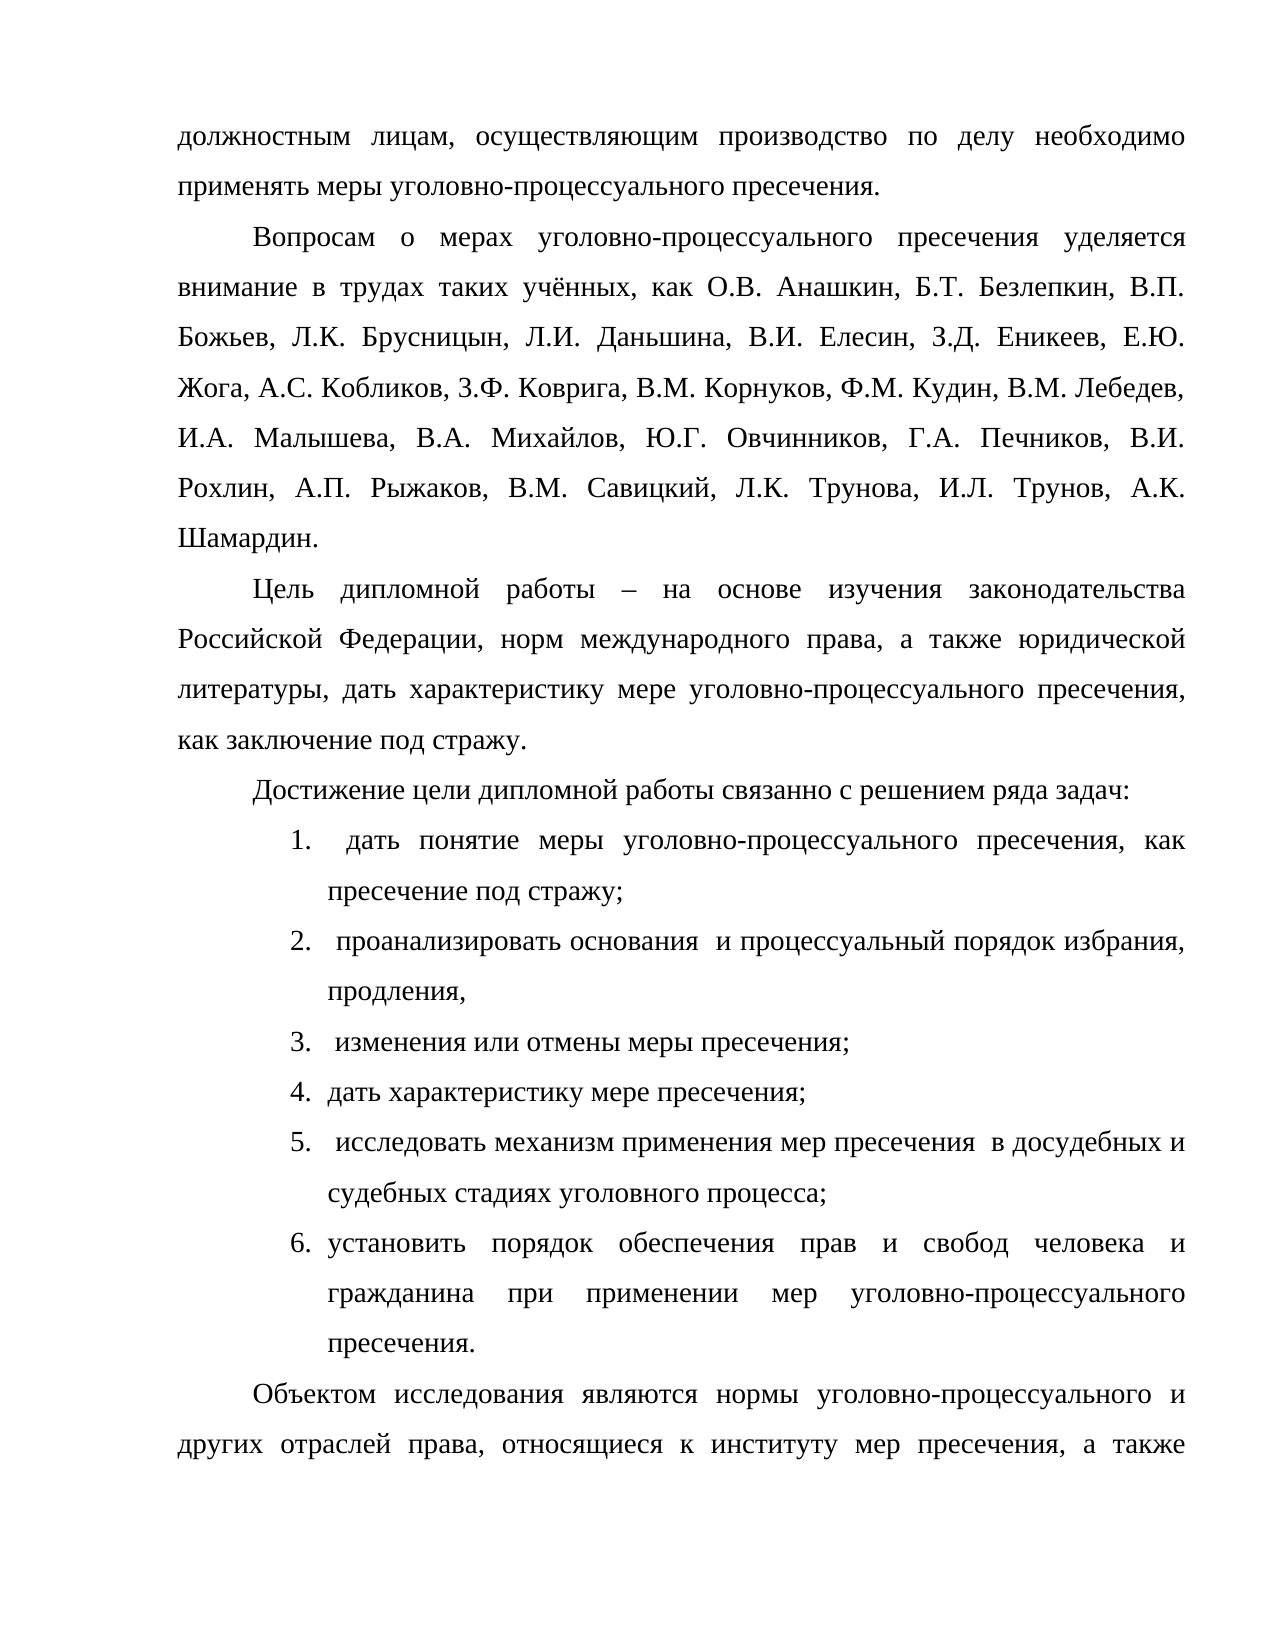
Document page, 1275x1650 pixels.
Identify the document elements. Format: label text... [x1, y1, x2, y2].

text Цель дипломной работы – на основе изучения законодательства Российской Федерации, норм международного права, а также юридической литературы, дать характеристику мере уголовно-процессуального пресечения, как заключение под стражу. [177, 571, 1186, 755]
list установить порядок обеспечения прав и свобод человека и гражданина при применении мер уголовно-процессуального пресечения. [290, 1225, 1186, 1359]
list проанализировать основания и процессуальный порядок избрания, продления, [290, 923, 1186, 1007]
text Вопросам о мерах уголовно-процессуального пресечения уделяется внимание в трудах таких учённых, как О.В. Анашкин, Б.Т. Безлепкин, В.П. Божьев, Л.К. Брусницын, Л.И. Даньшина, В.И. Елесин, З.Д. Еникеев, Е.Ю. Жога, А.С. Кобликов, 3.Ф. Коврига, В.М. Корнуков, Ф.М. Кудин, В.М. Лебедев, И.А. Малышева, В.А. Михайлов, Ю.Г. Овчинников, Г.А. Печников, В.И. Рохлин, А.П. Рыжаков, В.М. Савицкий, Л.К. Трунова, И.Л. Трунов, А.К. Шамардин. [177, 219, 1186, 554]
text Достижение цели дипломной работы связанно с решением ряда задач: [177, 772, 1186, 806]
list дать характеристику мере пресечения; [290, 1074, 1186, 1108]
list дать понятие меры уголовно-процессуального пресечения, как пресечение под стражу; [290, 822, 1186, 906]
list исследовать механизм применения мер пресечения в досудебных и судебных стадиях уголовного процесса; [290, 1124, 1186, 1208]
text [177, 118, 1186, 202]
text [177, 1376, 1186, 1460]
list изменения или отмены меры пресечения; [290, 1024, 1186, 1057]
